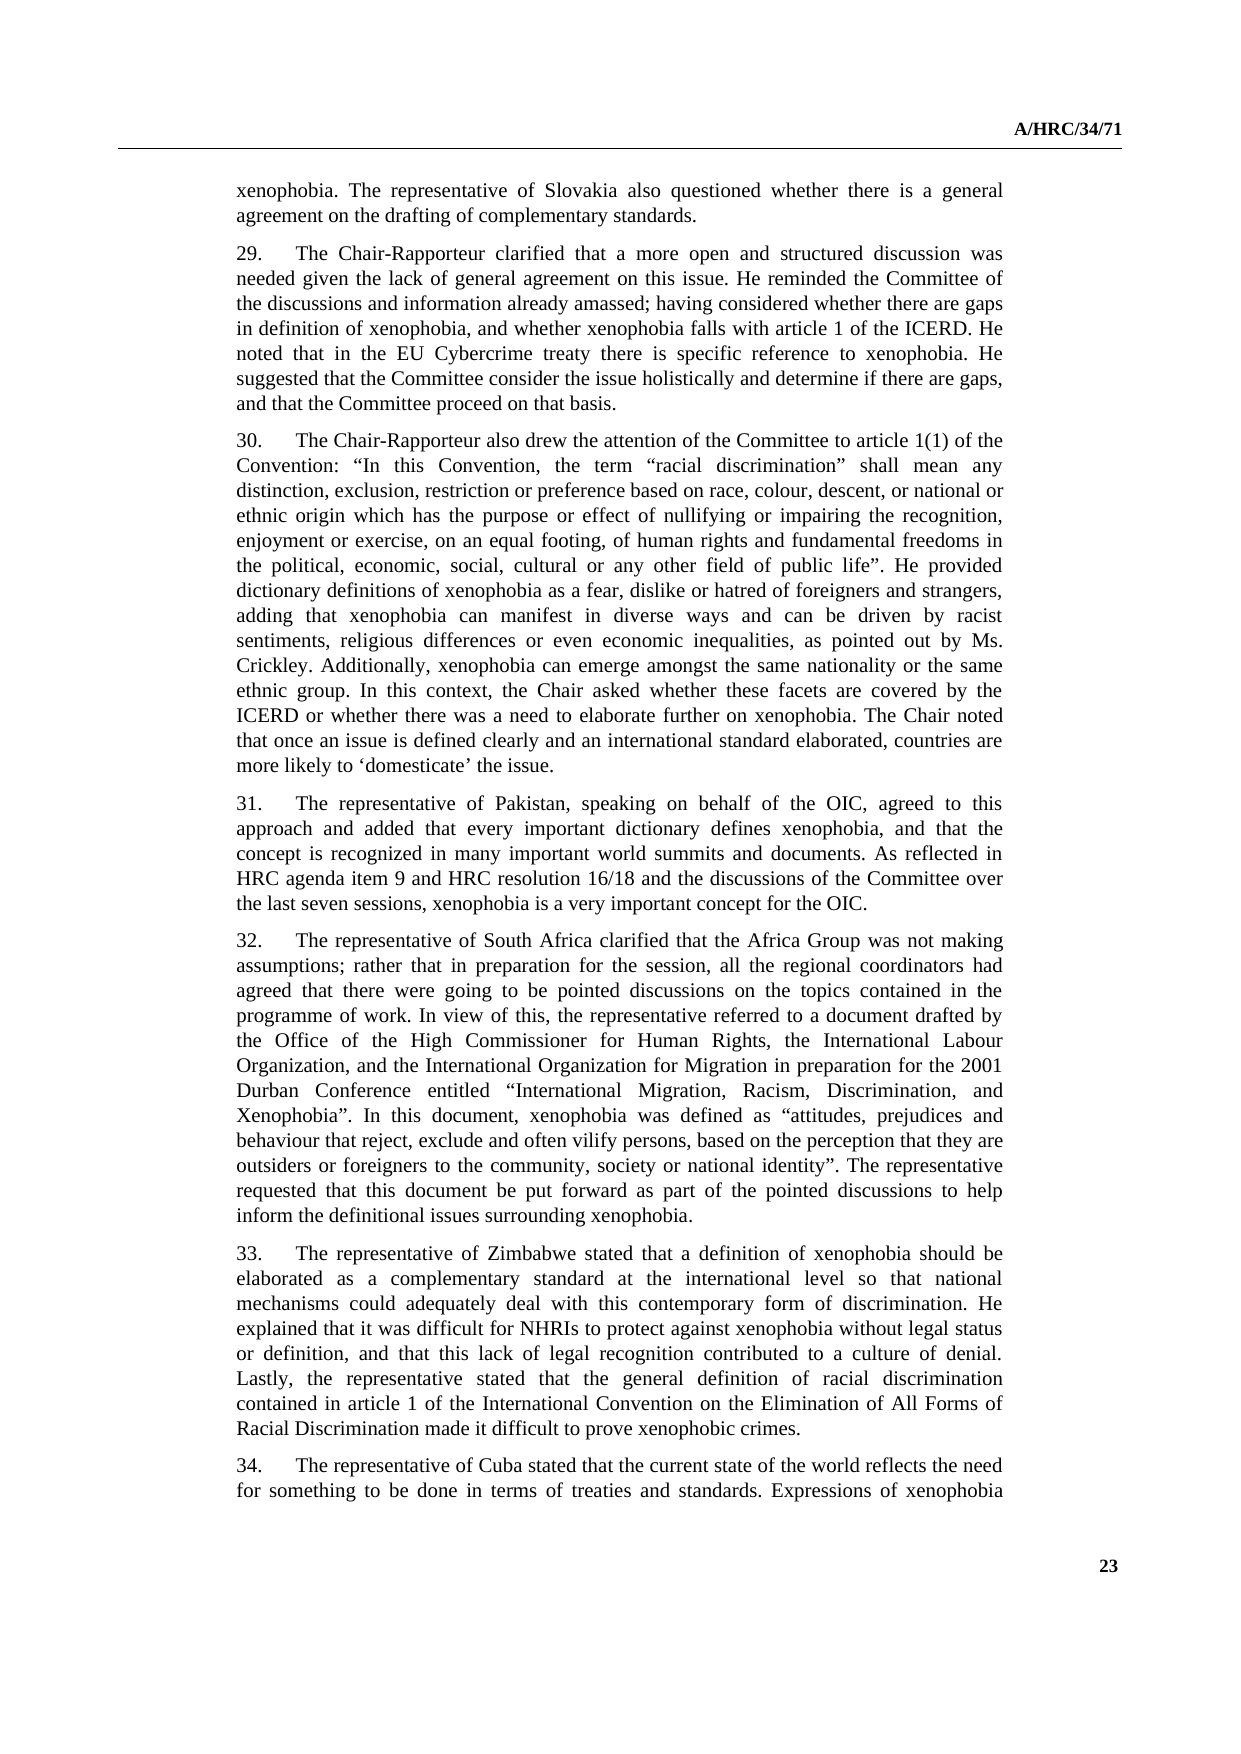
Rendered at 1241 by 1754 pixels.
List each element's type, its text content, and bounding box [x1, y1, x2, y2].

text 30. The Chair-Rapporteur also drew the attention of the Committee to article 1(1) of the Convention: “In this Convention, the term “racial discrimination” shall mean any distinction, exclusion, restriction or preference based on race, colour, descent, or national or ethnic origin which has the purpose or effect of nullifying or impairing the recognition, enjoyment or exercise, on an equal footing, of human rights and fundamental freedoms in the political, economic, social, cultural or any other field of public life”. He provided dictionary definitions of xenophobia as a fear, dislike or hatred of foreigners and strangers, adding that xenophobia can manifest in diverse ways and can be driven by racist sentiments, religious differences or even economic inequalities, as pointed out by Ms. Crickley. Additionally, xenophobia can emerge amongst the same nationality or the same ethnic group. In this context, the Chair asked whether these facets are covered by the ICERD or whether there was a need to elaborate further on xenophobia. The Chair noted that once an issue is defined clearly and an international standard elaborated, countries are more likely to ‘domesticate’ the issue. [236, 427, 1004, 777]
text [236, 177, 1004, 227]
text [236, 1452, 1004, 1502]
text 33. The representative of Zimbabwe stated that a definition of xenophobia should be elaborated as a complementary standard at the international level so that national mechanisms could adequately deal with this contemporary form of discrimination. He explained that it was difficult for NHRIs to protect against xenophobia without legal status or definition, and that this lack of legal recognition contributed to a culture of denial. Lastly, the representative stated that the general definition of racial discrimination contained in article 1 of the International Convention on the Elimination of All Forms of Racial Discrimination made it difficult to prove xenophobic crimes. [236, 1240, 1004, 1440]
text 29. The Chair-Rapporteur clarified that a more open and structured discussion was needed given the lack of general agreement on this issue. He reminded the Committee of the discussions and information already amassed; having considered whether there are gaps in definition of xenophobia, and whether xenophobia falls with article 1 of the ICERD. He noted that in the EU Cybercrime treaty there is specific reference to xenophobia. He suggested that the Committee consider the issue holistically and determine if there are gaps, and that the Committee proceed on that basis. [236, 240, 1004, 415]
text 32. The representative of South Africa clarified that the Africa Group was not making assumptions; rather that in preparation for the session, all the regional coordinators had agreed that there were going to be pointed discussions on the topics contained in the programme of work. In view of this, the representative referred to a document drafted by the Office of the High Commissioner for Human Rights, the International Labour Organization, and the International Organization for Migration in preparation for the 2001 Durban Conference entitled “International Migration, Racism, Discrimination, and Xenophobia”. In this document, xenophobia was defined as “attitudes, prejudices and behaviour that reject, exclude and often vilify persons, based on the perception that they are outsiders or foreigners to the community, society or national identity”. The representative requested that this document be put forward as part of the pointed discussions to help inform the definitional issues surrounding xenophobia. [236, 927, 1004, 1227]
text 31. The representative of Pakistan, speaking on behalf of the OIC, agreed to this approach and added that every important dictionary defines xenophobia, and that the concept is recognized in many important world summits and documents. As reflected in HRC agenda item 9 and HRC resolution 16/18 and the discussions of the Committee over the last seven sessions, xenophobia is a very important concept for the OIC. [236, 790, 1004, 915]
